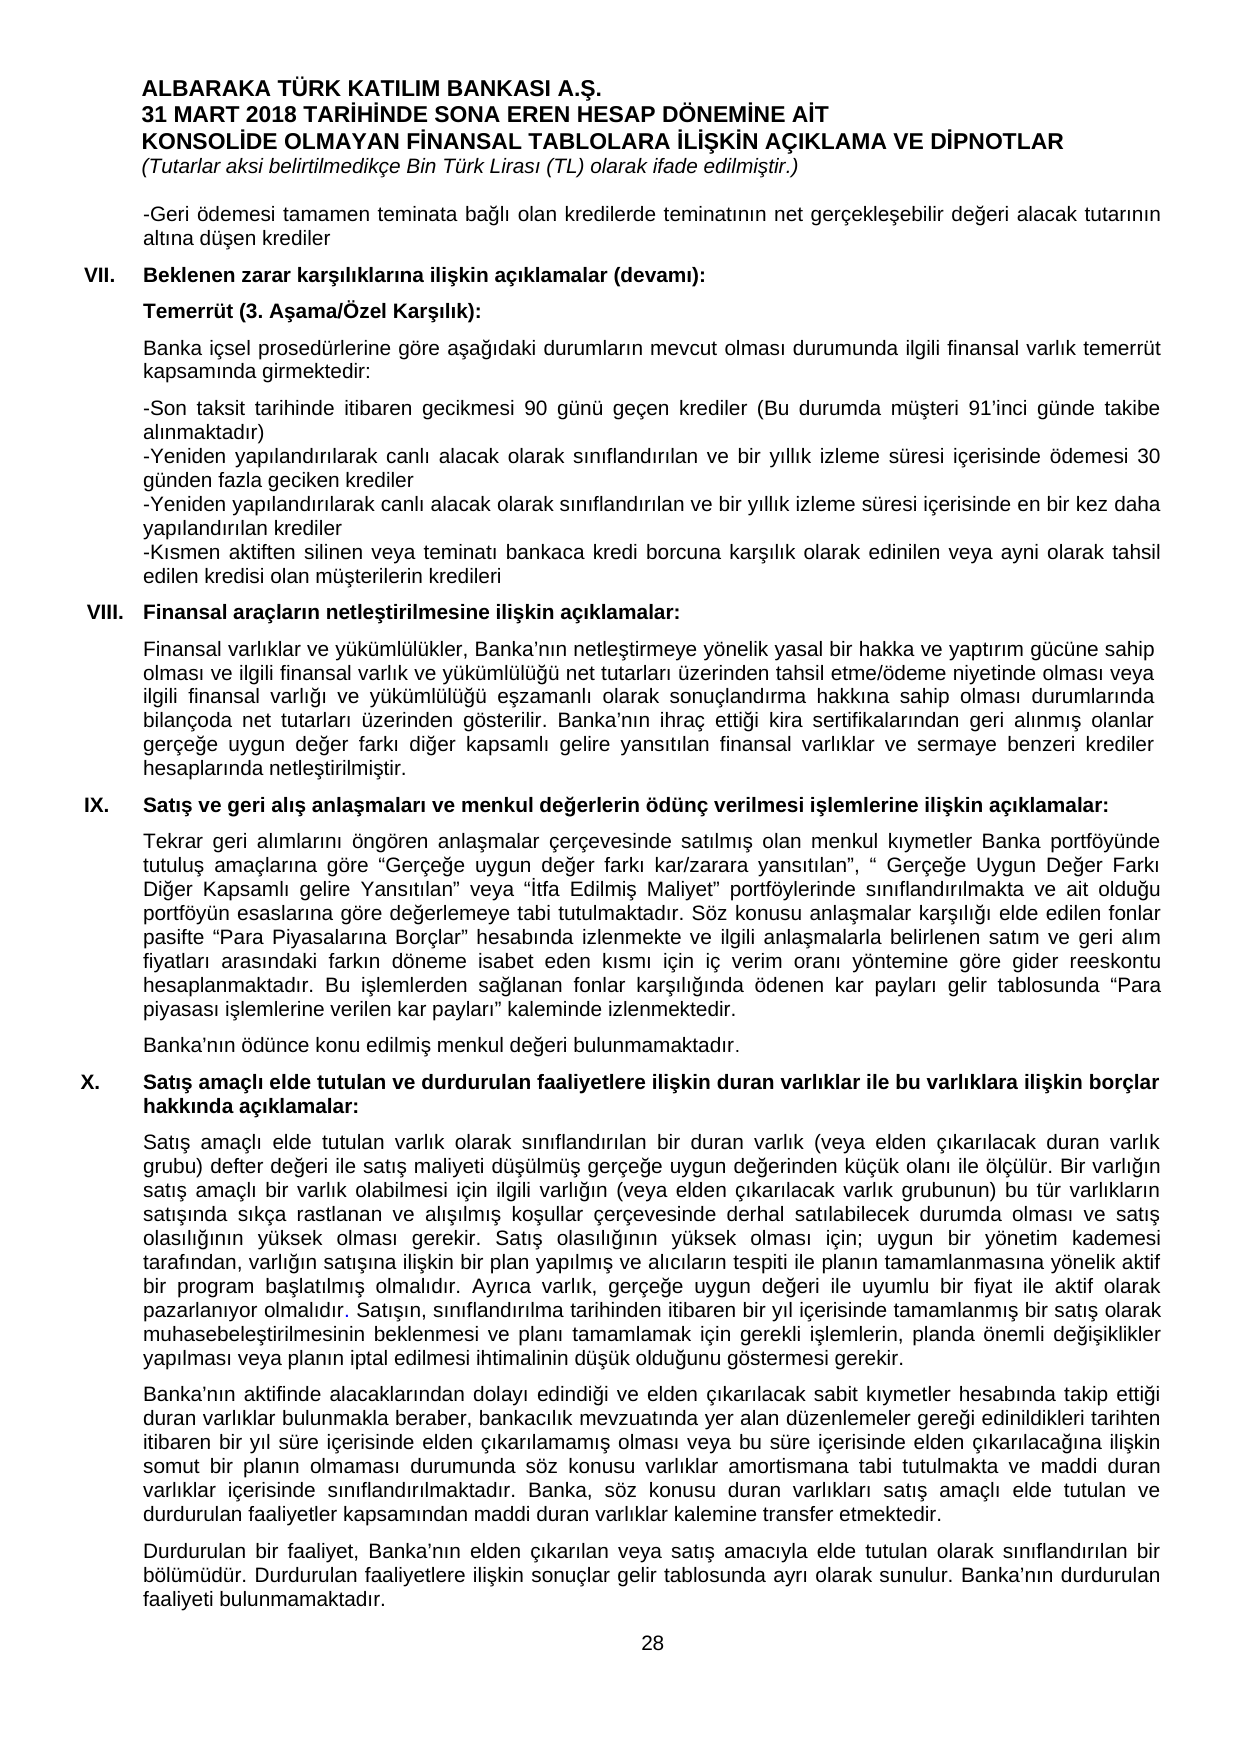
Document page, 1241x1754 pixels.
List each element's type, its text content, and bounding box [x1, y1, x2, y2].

text -Yeniden yapılandırılarak canlı alacak olarak sınıflandırılan ve bir yıllık izleme süresi içerisinde en bir kez daha yapılandırılan krediler [143, 492, 1162, 539]
text IX. Satış ve geri alış anlaşmaları ve menkul değerlerin ödünç verilmesi işlemlerine ilişkin açıklamalar: [84, 793, 1162, 817]
text Temerrüt (3. Aşama/Özel Karşılık): [143, 299, 1162, 323]
text X. Satış amaçlı elde tutulan ve durdurulan faaliyetlere ilişkin duran varlıklar ile bu varlıklara ilişkin borçlar hakkında açıklamalar: [80, 1070, 1162, 1118]
text Durdurulan bir faaliyet, Banka’nın elden çıkarılan veya satış amacıyla elde tutulan olarak sınıflandırılan bir bölümüdür. Durdurulan faaliyetlere ilişkin sonuçlar gelir tablosunda ayrı olarak sunulur. Banka’nın durdurulan faaliyeti bulunmamaktadır. [143, 1538, 1162, 1610]
text -Geri ödemesi tamamen teminata bağlı olan kredilerde teminatının net gerçekleşebilir değeri alacak tutarının altına düşen krediler [143, 202, 1162, 250]
text VII. Beklenen zarar karşılıklarına ilişkin açıklamalar (devamı): [84, 262, 1031, 286]
text VIII. Finansal araçların netleştirilmesine ilişkin açıklamalar: [87, 600, 1162, 624]
text -Yeniden yapılandırılarak canlı alacak olarak sınıflandırılan ve bir yıllık izleme süresi içerisinde ödemesi 30 günden fazla geciken krediler [143, 444, 1162, 492]
text Banka içsel prosedürlerine göre aşağıdaki durumların mevcut olması durumunda ilgili finansal varlık temerrüt kapsamında girmektedir: [143, 335, 1162, 383]
text Satış amaçlı elde tutulan varlık olarak sınıflandırılan bir duran varlık (veya elden çıkarılacak duran varlık grubu) defter değeri ile satış maliyeti düşülmüş gerçeğe uygun değerinden küçük olanı ile ölçülür. Bir varlığın satış amaçlı bir varlık olabilmesi için ilgili varlığın (veya elden çıkarılacak varlık grubunun) bu tür varlıkların satışında sıkça rastlanan ve alışılmış koşullar çerçevesinde derhal satılabilecek durumda olması ve satış olasılığının yüksek olması gerekir. Satış olasılığının yüksek olması için; uygun bir yönetim kademesi tarafından, varlığın satışına ilişkin bir plan yapılmış ve alıcıların tespiti ile planın tamamlanmasına yönelik aktif bir program başlatılmış olmalıdır. Ayrıca varlık, gerçeğe uygun değeri ile uyumlu bir fiyat ile aktif olarak pazarlanıyor olmalıdır. Satışın, sınıflandırılma tarihinden itibaren bir yıl içerisinde tamamlanmış bir satış olarak muhasebeleştirilmesinin beklenmesi ve planı tamamlamak için gerekli işlemlerin, planda önemli değişiklikler yapılması veya planın iptal edilmesi ihtimalinin düşük olduğunu göstermesi gerekir. [143, 1130, 1162, 1370]
text Banka’nın ödünce konu edilmiş menkul değeri bulunmamaktadır. [143, 1033, 1143, 1057]
text -Kısmen aktiften silinen veya teminatı bankaca kredi borcuna karşılık olarak edinilen veya ayni olarak tahsil edilen kredisi olan müşterilerin kredileri [143, 539, 1162, 587]
text Finansal varlıklar ve yükümlülükler, Banka’nın netleştirmeye yönelik yasal bir hakka ve yaptırım gücüne sahip olması ve ilgili finansal varlık ve yükümlülüğü net tutarları üzerinden tahsil etme/ödeme niyetinde olması veya ilgili finansal varlığı ve yükümlülüğü eşzamanlı olarak sonuçlandırma hakkına sahip olması durumlarında bilançoda net tutarları üzerinden gösterilir. Banka’nın ihraç ettiği kira sertifikalarından geri alınmış olanlar gerçeğe uygun değer farkı diğer kapsamlı gelire yansıtılan finansal varlıklar ve sermaye benzeri krediler hesaplarında netleştirilmiştir. [143, 636, 1156, 780]
text Banka’nın aktifinde alacaklarından dolayı edindiği ve elden çıkarılacak sabit kıymetler hesabında takip ettiği duran varlıklar bulunmakla beraber, bankacılık mevzuatında yer alan düzenlemeler gereği edinildikleri tarihten itibaren bir yıl süre içerisinde elden çıkarılamamış olması veya bu süre içerisinde elden çıkarılacağına ilişkin somut bir planın olmaması durumunda söz konusu varlıklar amortismana tabi tutulmakta ve maddi duran varlıklar içerisinde sınıflandırılmaktadır. Banka, söz konusu duran varlıkları satış amaçlı elde tutulan ve durdurulan faaliyetler kapsamından maddi duran varlıklar kalemine transfer etmektedir. [143, 1382, 1162, 1526]
text Tekrar geri alımlarını öngören anlaşmalar çerçevesinde satılmış olan menkul kıymetler Banka portföyünde tutuluş amaçlarına göre “Gerçeğe uygun değer farkı kar/zarara yansıtılan”, “ Gerçeğe Uygun Değer Farkı Diğer Kapsamlı gelire Yansıtılan” veya “İtfa Edilmiş Maliyet” portföylerinde sınıflandırılmakta ve ait olduğu portföyün esaslarına göre değerlemeye tabi tutulmaktadır. Söz konusu anlaşmalar karşılığı elde edilen fonlar pasifte “Para Piyasalarına Borçlar” hesabında izlenmekte ve ilgili anlaşmalarla belirlenen satım ve geri alım fiyatları arasındaki farkın döneme isabet eden kısmı için iç verim oranı yöntemine göre gider reeskontu hesaplanmaktadır. Bu işlemlerden sağlanan fonlar karşılığında ödenen kar payları gelir tablosunda “Para piyasası işlemlerine verilen kar payları” kaleminde izlenmektedir. [143, 829, 1162, 1021]
text -Son taksit tarihinde itibaren gecikmesi 90 günü geçen krediler (Bu durumda müşteri 91’inci günde takibe alınmaktadır) [143, 396, 1162, 444]
